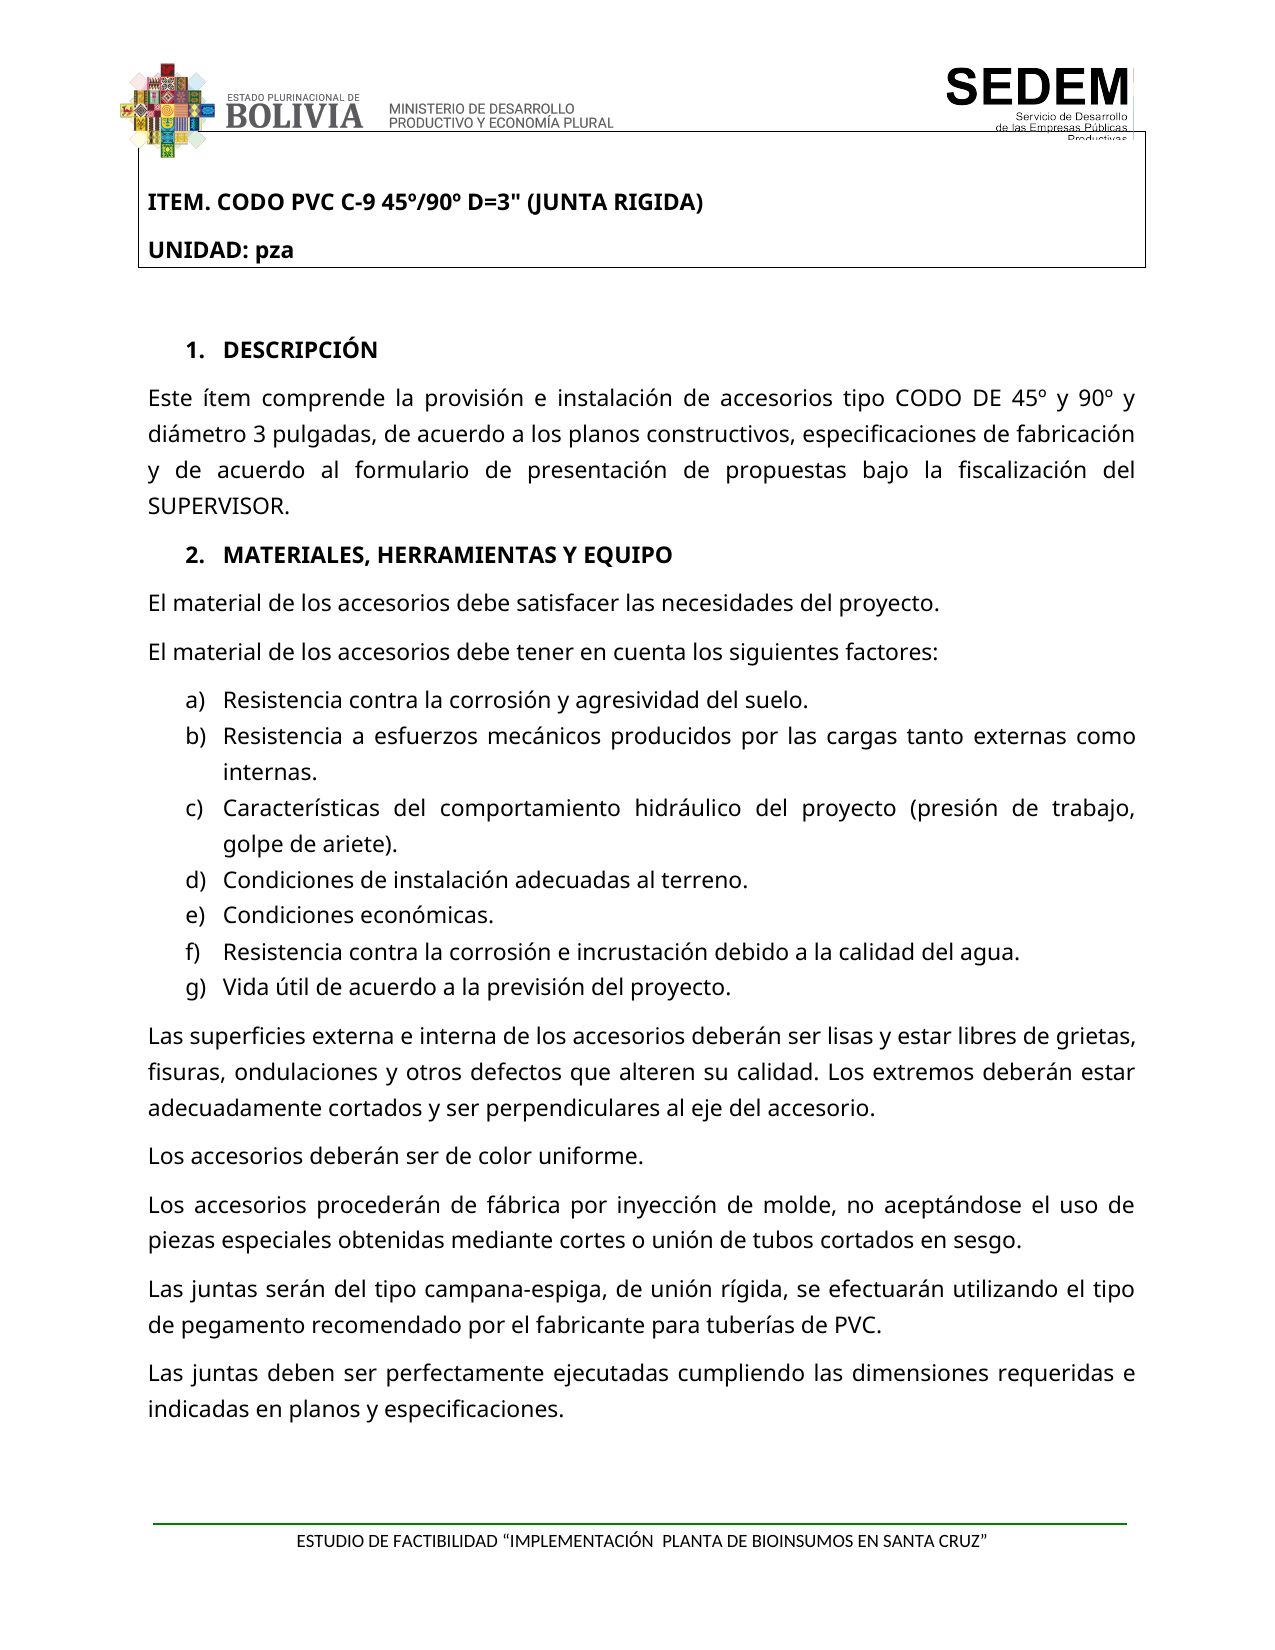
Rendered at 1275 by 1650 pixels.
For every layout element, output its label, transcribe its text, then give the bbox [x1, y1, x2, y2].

text Las superficies externa e interna de los accesorios deberán ser lisas y estar libres de grietas, fisuras, ondulaciones y otros defectos que alteren su calidad. Los extremos deberán estar adecuadamente cortados y ser perpendiculares al eje del accesorio. [148, 1020, 1137, 1123]
list Vida útil de acuerdo a la previsión del proyecto. [185, 971, 1137, 1003]
list Condiciones económicas. [185, 899, 1137, 931]
text ITEM. CODO PVC C-9 45º/90º D=3" (JUNTA RIGIDA) [139, 132, 1145, 217]
text Los accesorios deberán ser de color uniforme. [148, 1140, 1137, 1171]
text El material de los accesorios debe satisfacer las necesidades del proyecto. [148, 587, 1137, 618]
list Condiciones de instalación adecuadas al terreno. [185, 863, 1137, 895]
picture [107, 50, 614, 171]
text Este ítem comprende la provisión e instalación de accesorios tipo CODO DE 45º y 90º y diámetro 3 pulgadas, de acuerdo a los planos constructivos, especificaciones de fabricación y de acuerdo al formulario de presentación de propuestas bajo la fiscalización del SUPERVISOR. [148, 382, 1137, 521]
list DESCRIPCIÓN [185, 334, 1137, 365]
list MATERIALES, HERRAMIENTAS Y EQUIPO [185, 538, 1137, 570]
list Resistencia contra la corrosión y agresividad del suelo. [185, 684, 1137, 715]
text UNIDAD: pza [139, 231, 1145, 267]
list Características del comportamiento hidráulico del proyecto (presión de trabajo, golpe de ariete). [185, 792, 1137, 859]
text Los accesorios procederán de fábrica por inyección de molde, no aceptándose el uso de piezas especiales obtenidas mediante cortes o unión de tubos cortados en sesgo. [148, 1188, 1137, 1256]
text El material de los accesorios debe tener en cuenta los siguientes factores: [148, 635, 1137, 667]
list Resistencia contra la corrosión e incrustación debido a la calidad del agua. [185, 935, 1137, 967]
text Las juntas deben ser perfectamente ejecutadas cumpliendo las dimensiones requeridas e indicadas en planos y especificaciones. [148, 1357, 1137, 1424]
picture [946, 67, 1134, 140]
text Las juntas serán del tipo campana-espiga, de unión rígida, se efectuarán utilizando el tipo de pegamento recomendado por el fabricante para tuberías de PVC. [148, 1273, 1137, 1340]
list Resistencia a esfuerzos mecánicos producidos por las cargas tanto externas como internas. [185, 720, 1137, 787]
